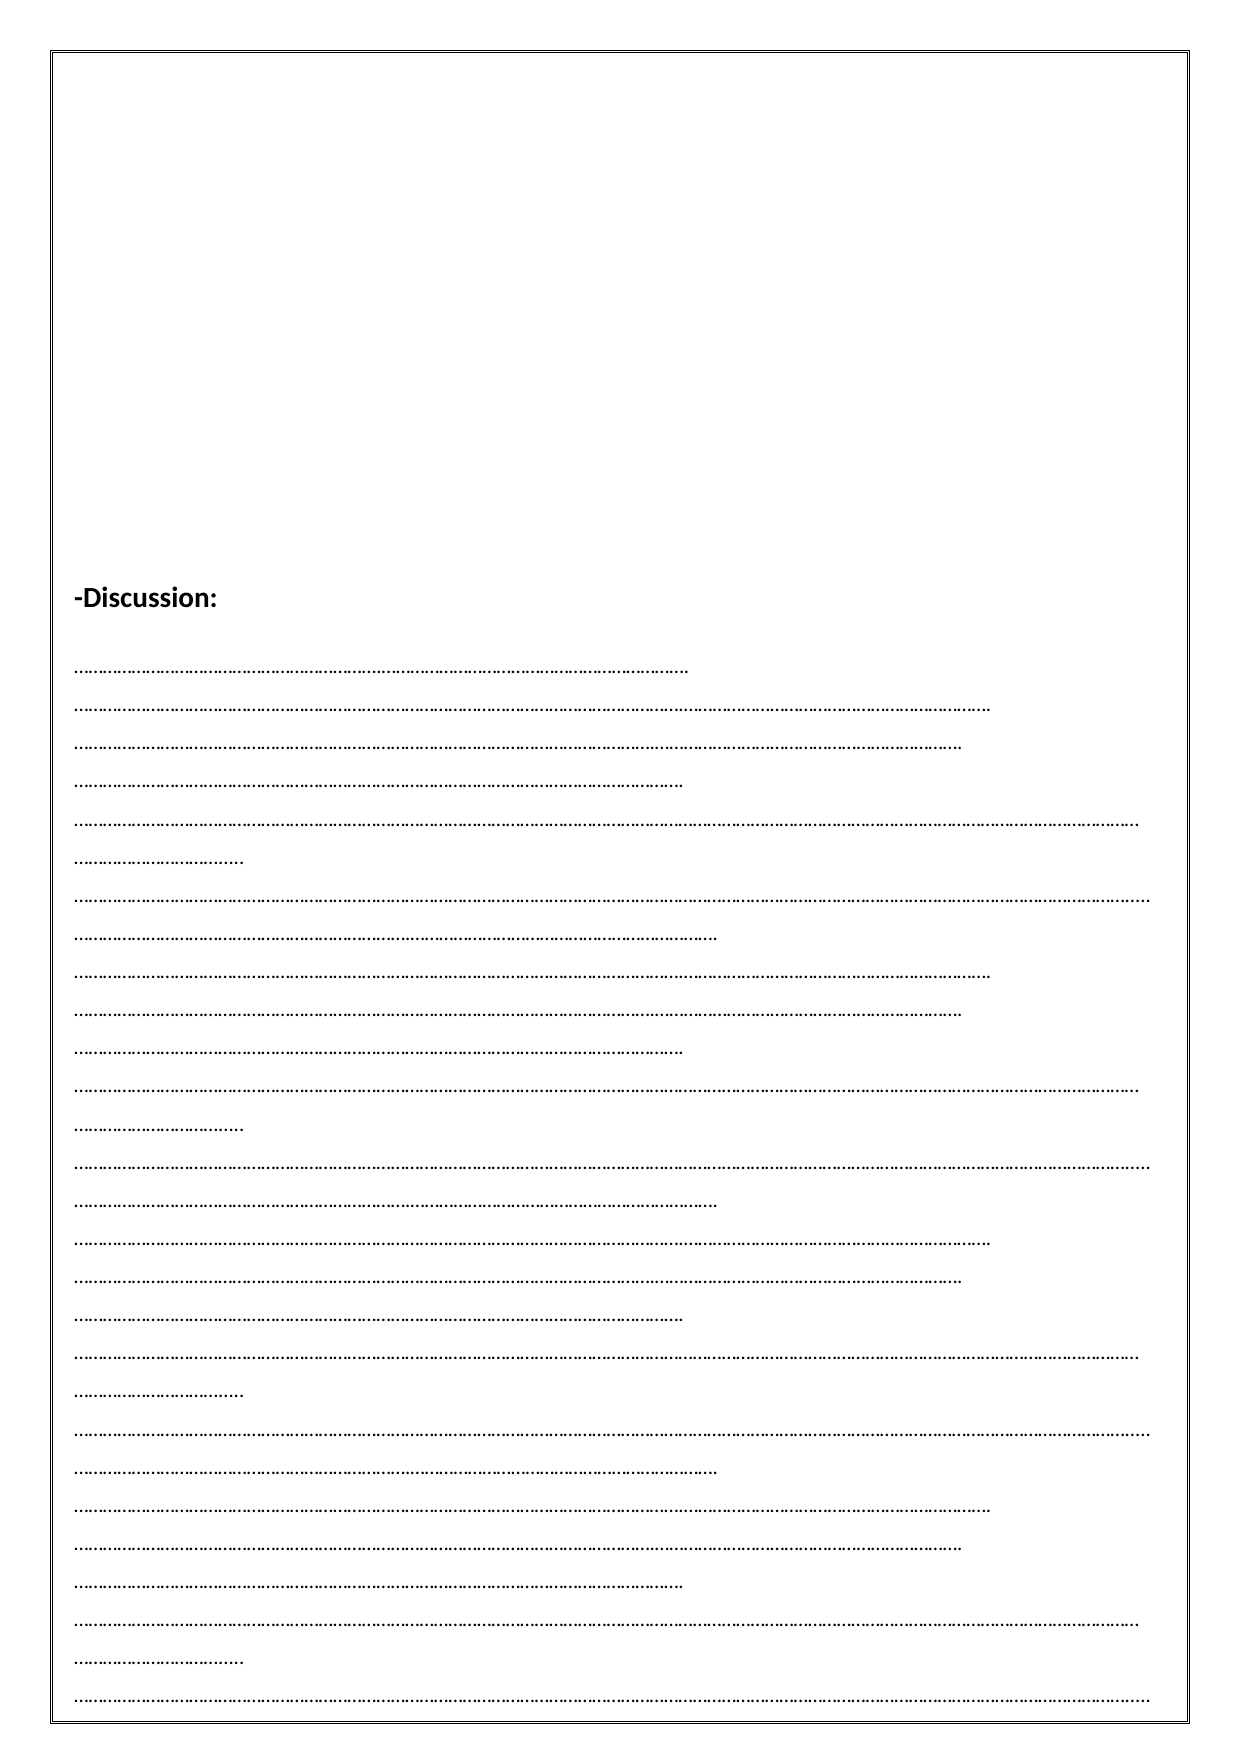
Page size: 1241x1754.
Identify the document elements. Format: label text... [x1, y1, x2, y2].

text -Discussion: [74, 579, 1152, 615]
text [74, 653, 1152, 1708]
